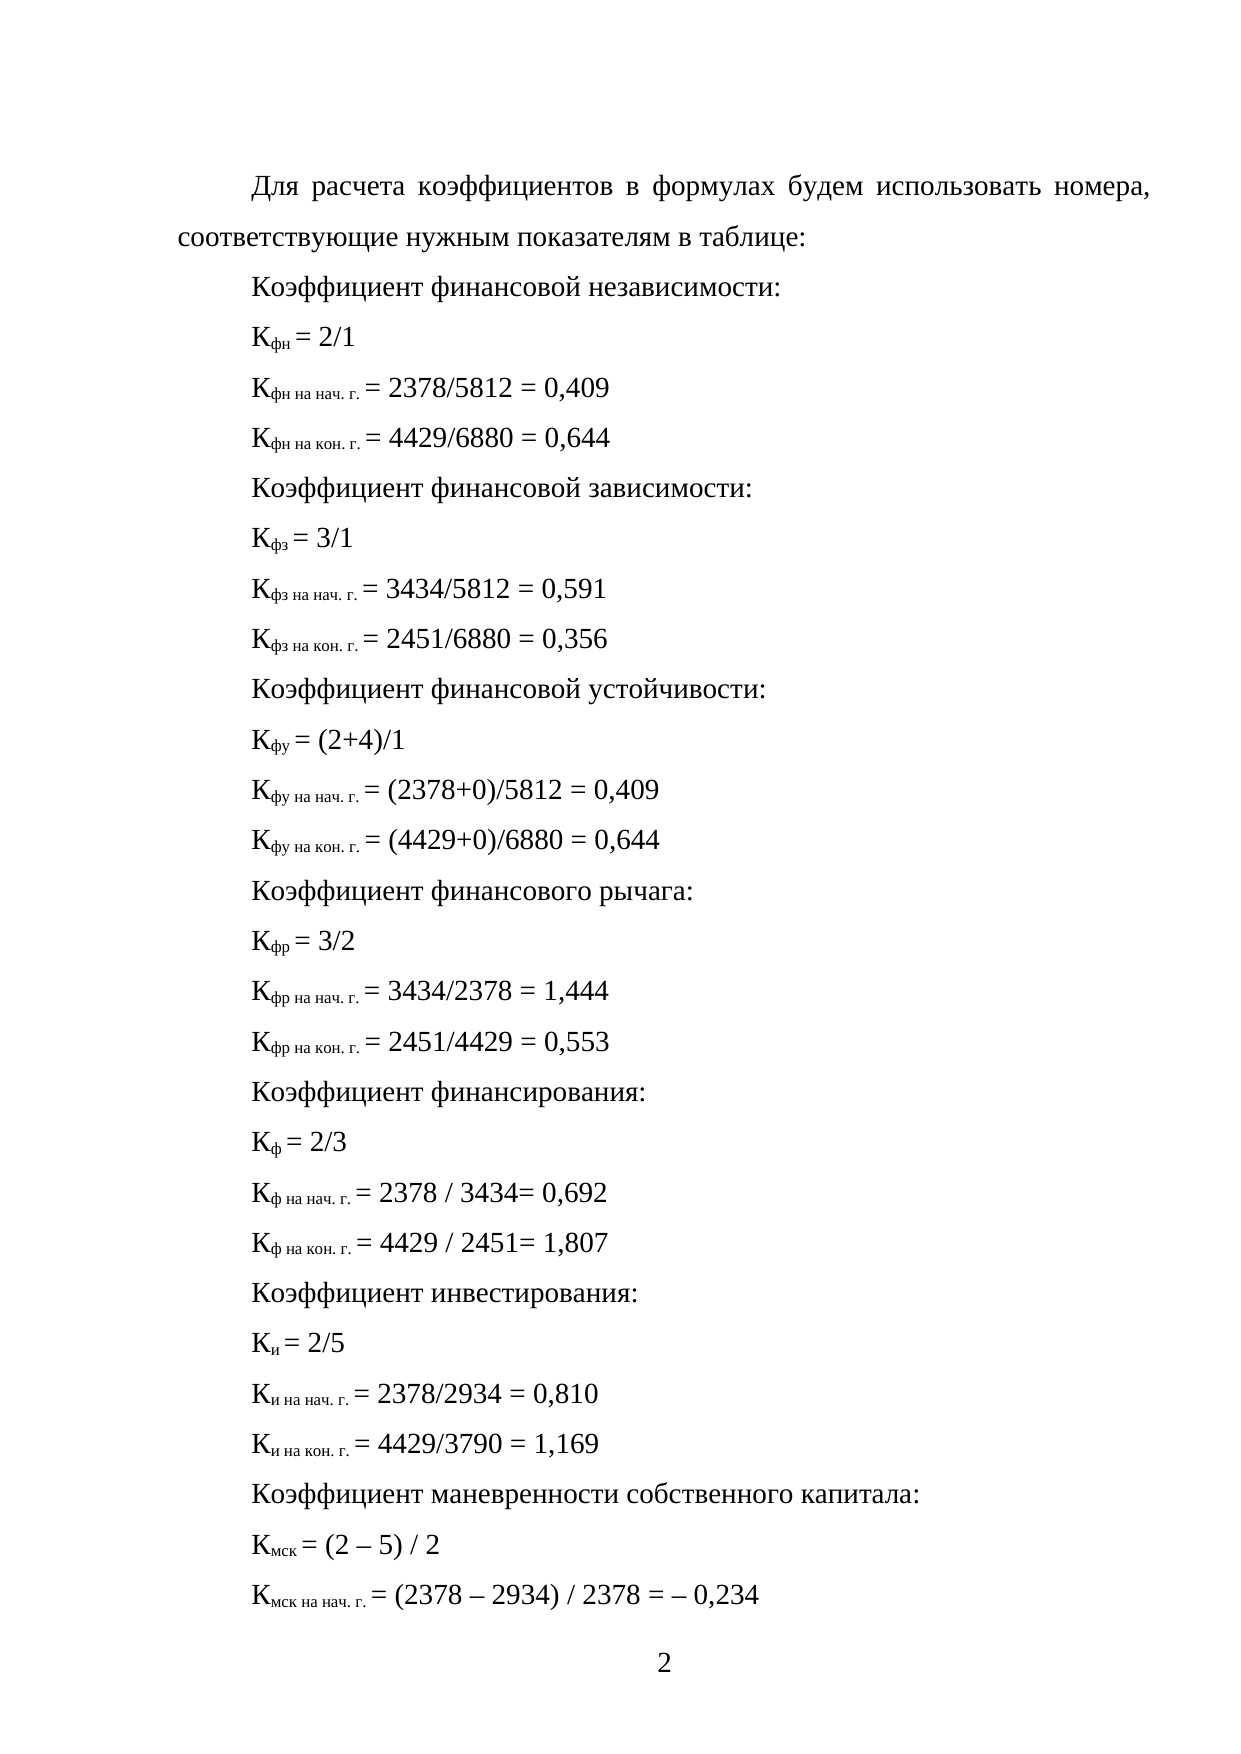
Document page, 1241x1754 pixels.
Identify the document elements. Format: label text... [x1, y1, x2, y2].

text Кфн на кон. г. = 4429/6880 = 0,644 [177, 420, 1152, 453]
text Коэффициент финансового рычага: [177, 873, 1152, 906]
text Кфз на кон. г. = 2451/6880 = 0,356 [177, 621, 1152, 655]
text Кф на кон. г. = 4429 / 2451= 1,807 [177, 1225, 1152, 1258]
text Кф на нач. г. = 2378 / 3434= 0,692 [177, 1175, 1152, 1208]
text Коэффициент финансовой устойчивости: [177, 672, 1152, 705]
text Коэффициент финансовой независимости: [177, 269, 1152, 303]
text Кфр на кон. г. = 2451/4429 = 0,553 [177, 1024, 1152, 1057]
text Кфу = (2+4)/1 [177, 722, 1152, 755]
text Кмск = (2 – 5) / 2 [177, 1527, 1152, 1560]
text Кфз на нач. г. = 3434/5812 = 0,591 [177, 571, 1152, 604]
text Кфн = 2/1 [177, 319, 1152, 353]
text Коэффициент маневренности собственного капитала: [177, 1477, 1152, 1510]
text Кфн на нач. г. = 2378/5812 = 0,409 [177, 370, 1152, 403]
text Кфу на нач. г. = (2378+0)/5812 = 0,409 [177, 772, 1152, 806]
text Коэффициент финансовой зависимости: [177, 470, 1152, 504]
text Кфу на кон. г. = (4429+0)/6880 = 0,644 [177, 822, 1152, 856]
text Для расчета коэффициентов в формулах будем использовать номера, соответствующие нужным показателям в таблице: [177, 168, 1152, 252]
text Кфр на нач. г. = 3434/2378 = 1,444 [177, 973, 1152, 1007]
text Ки = 2/5 [177, 1326, 1152, 1359]
text Кмск на нач. г. = (2378 – 2934) / 2378 = – 0,234 [177, 1577, 1152, 1611]
text Коэффициент инвестирования: [177, 1275, 1152, 1309]
text Ки на кон. г. = 4429/3790 = 1,169 [177, 1426, 1152, 1460]
text Кфр = 3/2 [177, 923, 1152, 957]
text Ки на нач. г. = 2378/2934 = 0,810 [177, 1376, 1152, 1409]
text Коэффициент финансирования: [177, 1074, 1152, 1108]
text Кф = 2/3 [177, 1124, 1152, 1158]
text Кфз = 3/1 [177, 521, 1152, 554]
